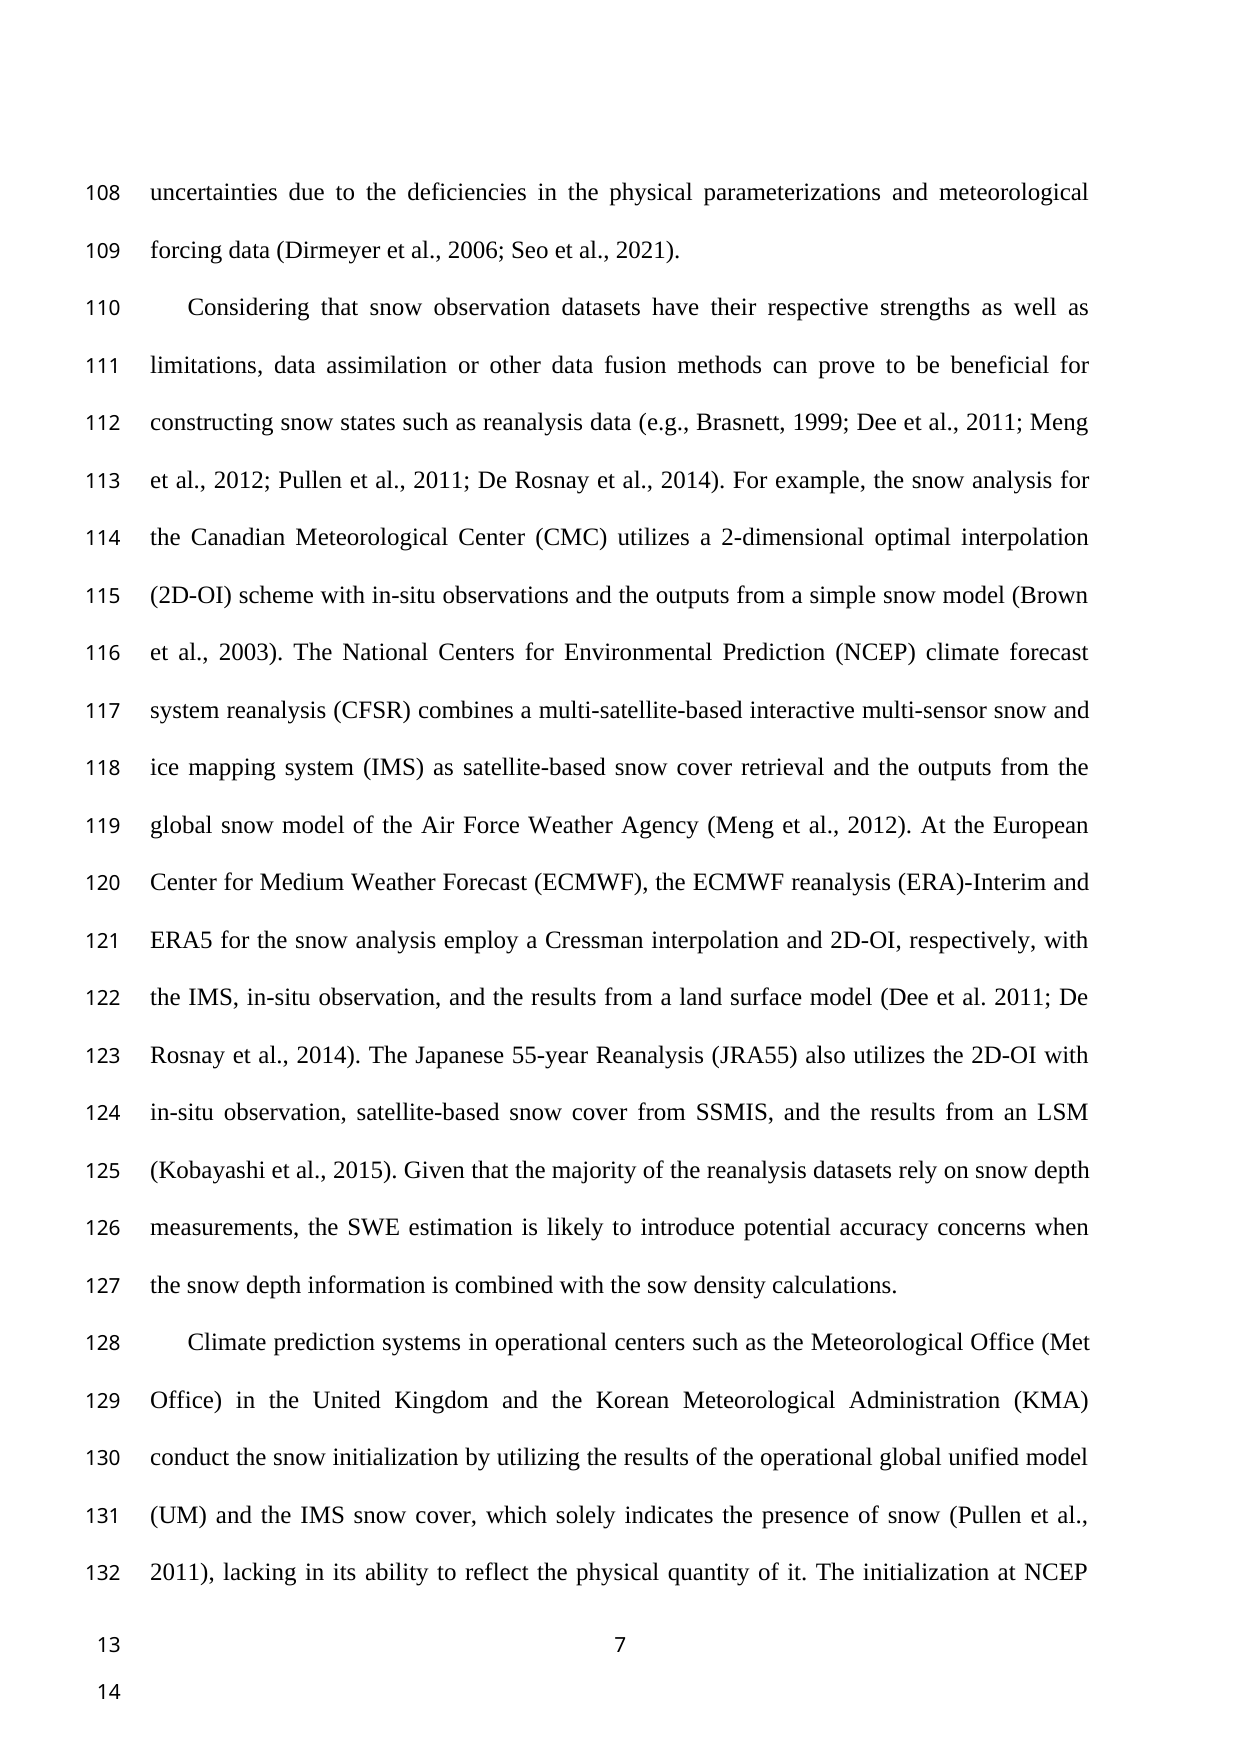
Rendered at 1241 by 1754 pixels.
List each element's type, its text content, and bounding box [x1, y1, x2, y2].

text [150, 177, 1090, 263]
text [150, 1327, 1090, 1586]
text Considering that snow observation datasets have their respective strengths as well as limitations, data assimilation or other data fusion methods can prove to be beneficial for constructing snow states such as reanalysis data (e.g., Brasnett, 1999; Dee et al., 2011; Meng et al., 2012; Pullen et al., 2011; De Rosnay et al., 2014). For example, the snow analysis for the Canadian Meteorological Center (CMC) utilizes a 2-dimensional optimal interpolation (2D-OI) scheme with in-situ observations and the outputs from a simple snow model (Brown et al., 2003). The National Centers for Environmental Prediction (NCEP) climate forecast system reanalysis (CFSR) combines a multi-satellite-based interactive multi-sensor snow and ice mapping system (IMS) as satellite-based snow cover retrieval and the outputs from the global snow model of the Air Force Weather Agency (Meng et al., 2012). At the European Center for Medium Weather Forecast (ECMWF), the ECMWF reanalysis (ERA)-Interim and ERA5 for the snow analysis employ a Cressman interpolation and 2D-OI, respectively, with the IMS, in-situ observation, and the results from a land surface model (Dee et al. 2011; De Rosnay et al., 2014). The Japanese 55-year Reanalysis (JRA55) also utilizes the 2D-OI with in-situ observation, satellite-based snow cover from SSMIS, and the results from an LSM (Kobayashi et al., 2015). Given that the majority of the reanalysis datasets rely on snow depth measurements, the SWE estimation is likely to introduce potential accuracy concerns when the snow depth information is combined with the sow density calculations. [150, 292, 1090, 1298]
